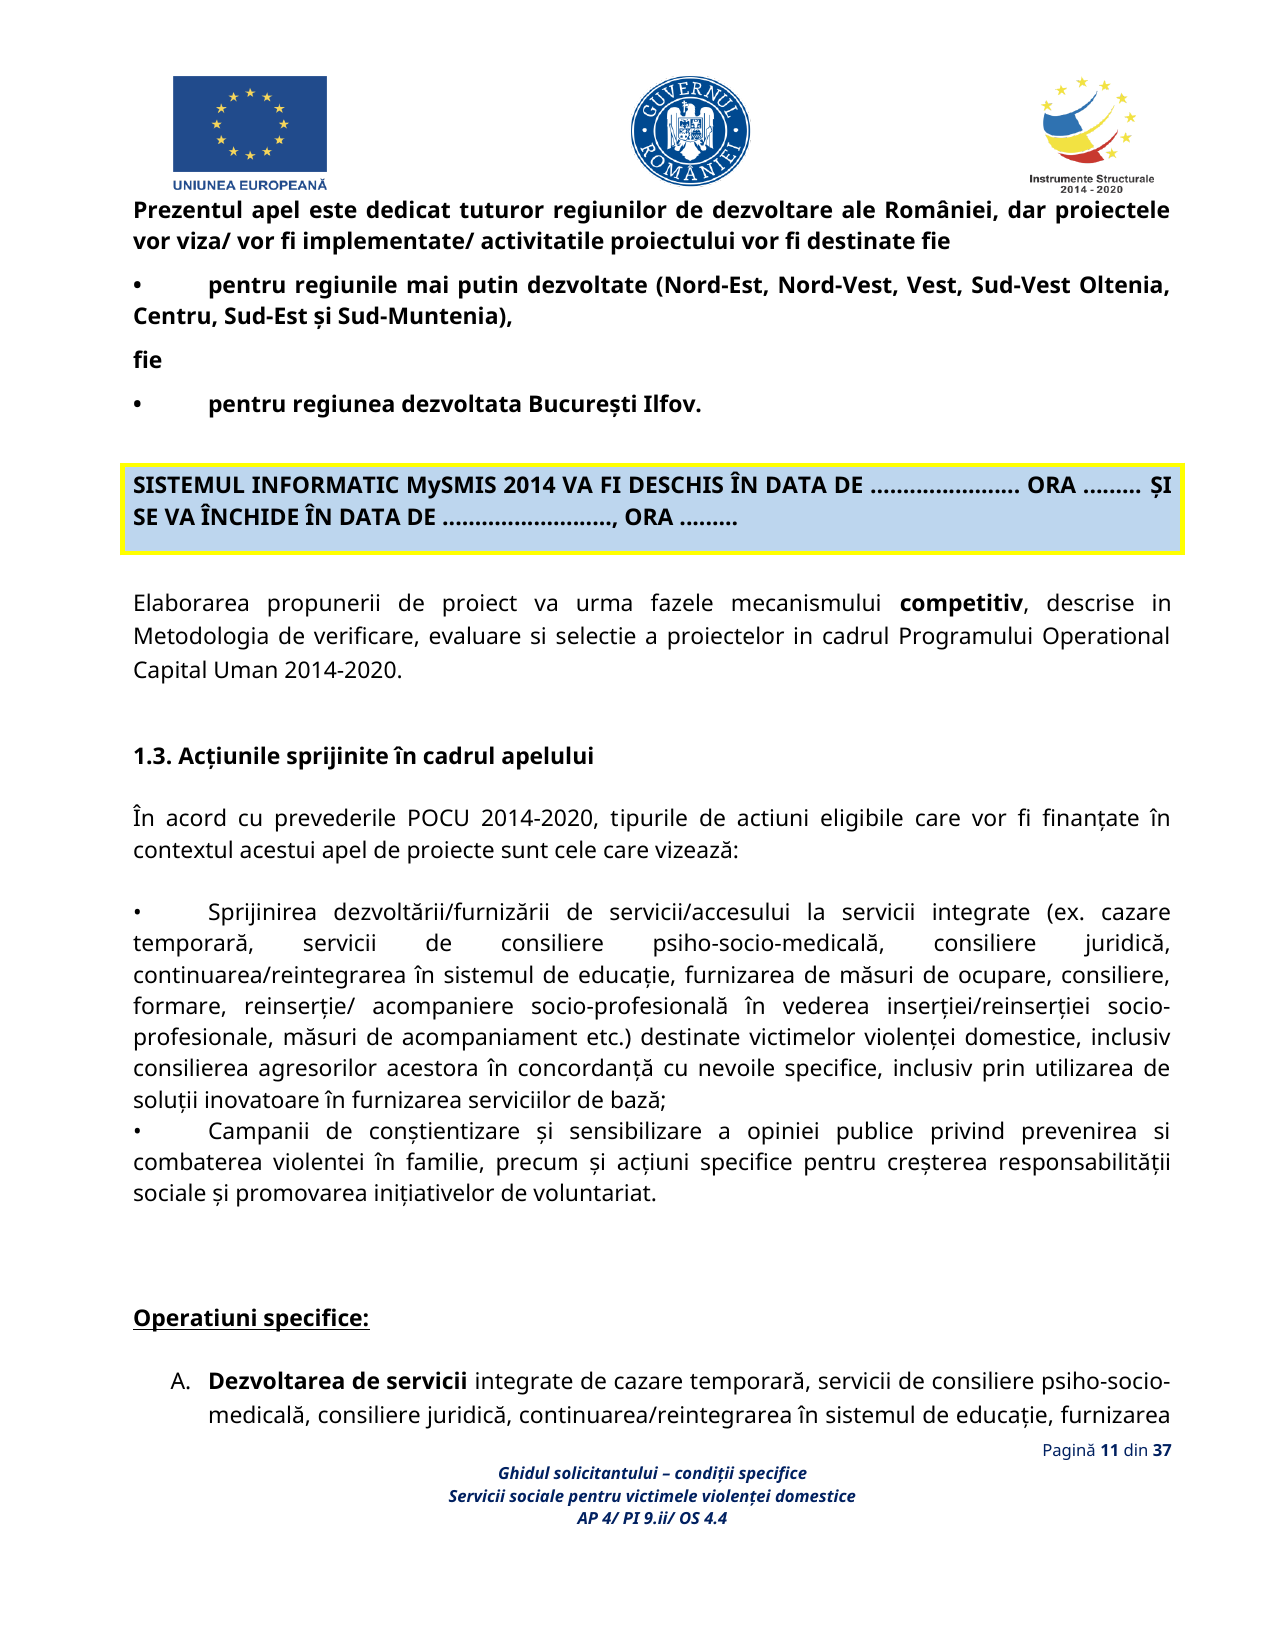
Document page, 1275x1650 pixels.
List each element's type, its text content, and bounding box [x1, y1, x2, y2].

picture [629, 74, 751, 103]
text Prezentul apel este dedicat tuturor regiunilor de dezvoltare ale României, dar proiectele vor viza/ vor fi implementate/ activitatile proiectului vor fi destinate fie [133, 103, 1172, 256]
text SISTEMUL INFORMATIC MySMIS 2014 VA FI DESCHIS ÎN DATA DE ….................... ORA ......... ŞI SE VA ÎNCHIDE ÎN DATA DE .........................., ORA ......... [125, 467, 1180, 551]
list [170, 1365, 1172, 1430]
subtitle 1.3. Acțiunile sprijinite în cadrul apelului [133, 740, 1172, 771]
picture [173, 76, 327, 103]
picture [1030, 76, 1154, 103]
text fie [133, 344, 1172, 375]
text • pentru regiunea dezvoltata București Ilfov. [133, 388, 1172, 419]
text • Campanii de conștientizare și sensibilizare a opiniei publice privind prevenirea si combaterea violentei în familie, precum şi acţiuni specifice pentru creşterea responsabilităţii sociale şi promovarea inițiativelor de voluntariat. [133, 1115, 1172, 1209]
text Operatiuni specifice: [133, 1302, 1172, 1334]
text În acord cu prevederile POCU 2014-2020, tipurile de actiuni eligibile care vor fi finanțate în contextul acestui apel de proiecte sunt cele care vizează: [133, 802, 1172, 865]
text • pentru regiunile mai putin dezvoltate (Nord-Est, Nord-Vest, Vest, Sud-Vest Oltenia, Centru, Sud-Est și Sud-Muntenia), [133, 269, 1172, 331]
text • Sprijinirea dezvoltării/furnizării de servicii/accesului la servicii integrate (ex. cazare temporară, servicii de consiliere psiho-socio-medicală, consiliere juridică, continuarea/reintegrarea în sistemul de educație, furnizarea de măsuri de ocupare, consiliere, formare, reinserție/ acompaniere socio-profesională în vederea inserției/reinserției socio-profesionale, măsuri de acompaniament etc.) destinate victimelor violenței domestice, inclusiv consilierea agresorilor acestora în concordanţă cu nevoile specifice, inclusiv prin utilizarea de soluții inovatoare în furnizarea serviciilor de bază; [133, 896, 1172, 1115]
text Elaborarea propunerii de proiect va urma fazele mecanismului competitiv, descrise in Metodologia de verificare, evaluare si selectie a proiectelor in cadrul Programului Operational Capital Uman 2014-2020. [133, 587, 1172, 685]
